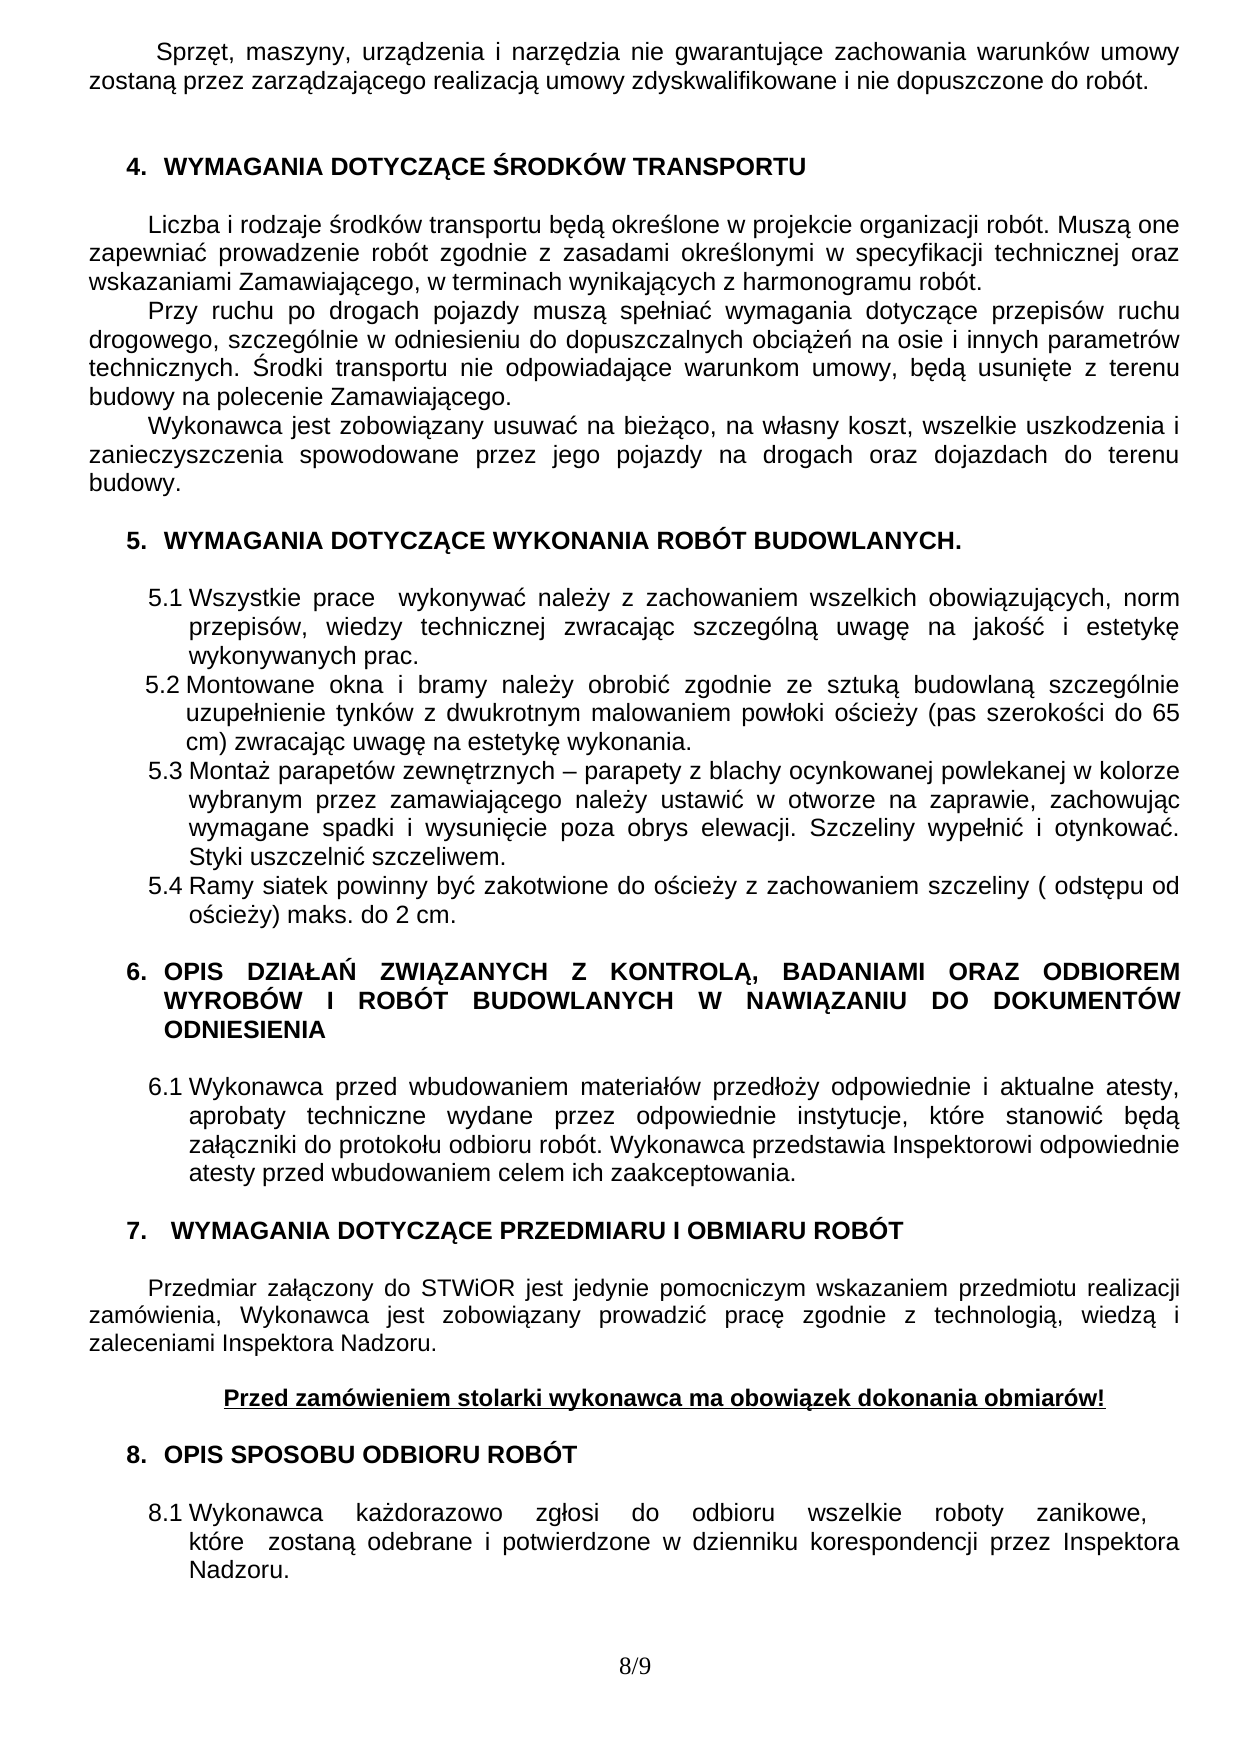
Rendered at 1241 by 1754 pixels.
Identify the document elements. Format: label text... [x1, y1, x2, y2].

text Przy ruchu po drogach pojazdy muszą spełniać wymagania dotyczące przepisów ruchu drogowego, szczególnie w odniesieniu do dopuszczalnych obciążeń na osie i innych parametrów technicznych. Środki transportu nie odpowiadające warunkom umowy, będą usunięte z terenu budowy na polecenie Zamawiającego. [89, 296, 1181, 411]
list OPIS DZIAŁAŃ ZWIĄZANYCH Z KONTROLĄ, BADANIAMI ORAZ ODBIOREM WYROBÓW I ROBÓT BUDOWLANYCH W NAWIĄZANIU DO DOKUMENTÓW ODNIESIENIA [126, 957, 1181, 1043]
list Wszystkie prace wykonywać należy z zachowaniem wszelkich obowiązujących, norm przepisów, wiedzy technicznej zwracając szczególną uwagę na jakość i estetykę wykonywanych prac. [148, 583, 1181, 670]
text Liczba i rodzaje środków transportu będą określone w projekcie organizacji robót. Muszą one zapewniać prowadzenie robót zgodnie z zasadami określonymi w specyfikacji technicznej oraz wskazaniami Zamawiającego, w terminach wynikających z harmonogramu robót. [89, 210, 1181, 296]
list OPIS SPOSOBU ODBIORU ROBÓT [126, 1440, 1181, 1469]
text Przedmiar załączony do STWiOR jest jedynie pomocniczym wskazaniem przedmiotu realizacji zamówienia, Wykonawca jest zobowiązany prowadzić pracę zgodnie z technologią, wiedzą i zaleceniami Inspektora Nadzoru. [89, 1273, 1181, 1356]
list Wykonawca każdorazowo zgłosi do odbioru wszelkie roboty zanikowe, które zostaną odebrane i potwierdzone w dzienniku korespondencji przez Inspektora Nadzoru. [148, 1498, 1181, 1584]
text Sprzęt, maszyny, urządzenia i narzędzia nie gwarantujące zachowania warunków umowy zostaną przez zarządzającego realizacją umowy zdyskwalifikowane i nie dopuszczone do robót. [89, 37, 1181, 95]
list WYMAGANIA DOTYCZĄCE WYKONANIA ROBÓT BUDOWLANYCH. [126, 526, 1181, 555]
list WYMAGANIA DOTYCZĄCE PRZEDMIARU I OBMIARU ROBÓT [126, 1216, 1181, 1245]
text Przed zamówieniem stolarki wykonawca ma obowiązek dokonania obmiarów! [89, 1384, 1181, 1411]
list Ramy siatek powinny być zakotwione do ościeży z zachowaniem szczeliny ( odstępu od ościeży) maks. do 2 cm. [148, 871, 1181, 928]
text Wykonawca jest zobowiązany usuwać na bieżąco, na własny koszt, wszelkie uszkodzenia i zanieczyszczenia spowodowane przez jego pojazdy na drogach oraz dojazdach do terenu budowy. [89, 411, 1181, 497]
list Montowane okna i bramy należy obrobić zgodnie ze sztuką budowlaną szczególnie uzupełnienie tynków z dwukrotnym malowaniem powłoki ościeży (pas szerokości do 65 cm) zwracając uwagę na estetykę wykonania. [145, 670, 1181, 756]
list Montaż parapetów zewnętrznych – parapety z blachy ocynkowanej powlekanej w kolorze wybranym przez zamawiającego należy ustawić w otworze na zaprawie, zachowując wymagane spadki i wysunięcie poza obrys elewacji. Szczeliny wypełnić i otynkować. Styki uszczelnić szczeliwem. [148, 756, 1181, 871]
list Wykonawca przed wbudowaniem materiałów przedłoży odpowiednie i aktualne atesty, aprobaty techniczne wydane przez odpowiednie instytucje, które stanowić będą załączniki do protokołu odbioru robót. Wykonawca przedstawia Inspektorowi odpowiednie atesty przed wbudowaniem celem ich zaakceptowania. [148, 1072, 1181, 1187]
list WYMAGANIA DOTYCZĄCE ŚRODKÓW TRANSPORTU [126, 152, 1181, 181]
